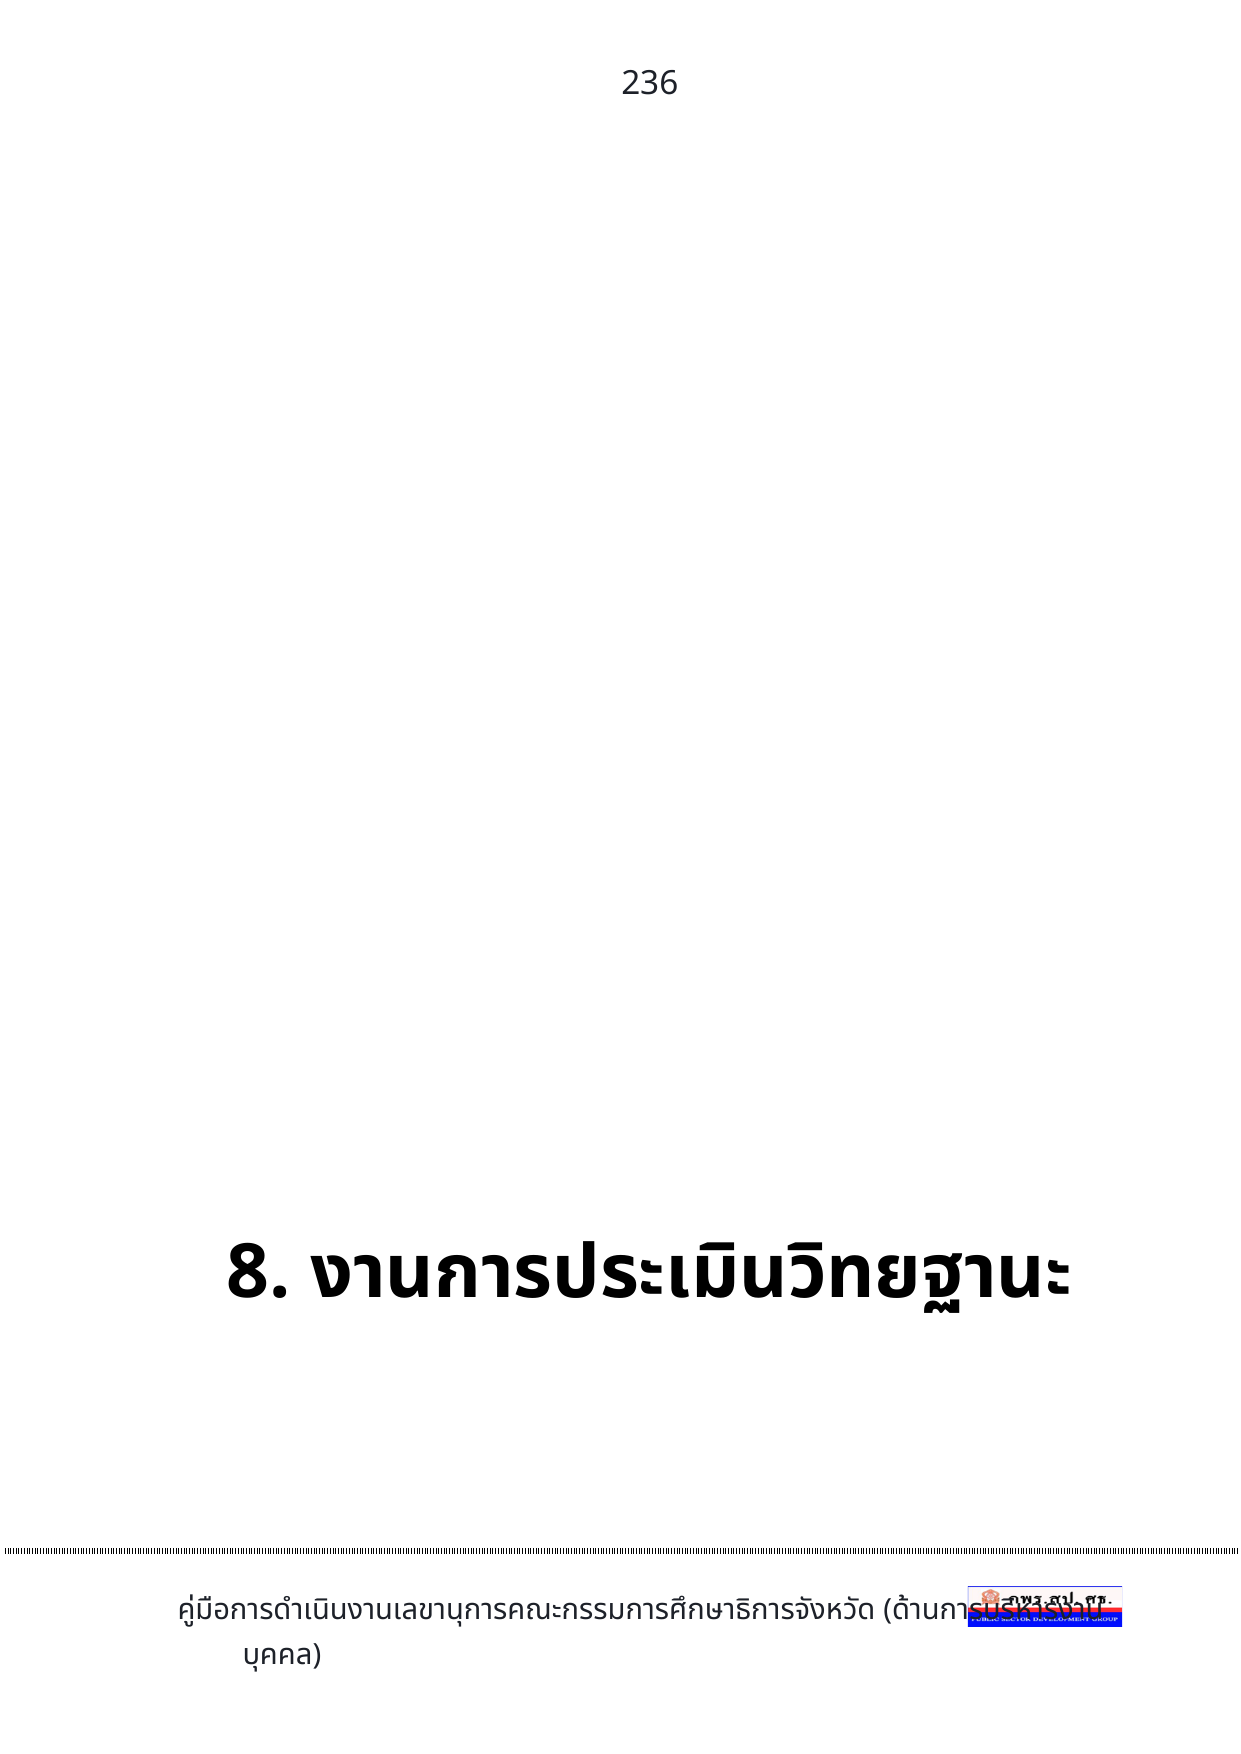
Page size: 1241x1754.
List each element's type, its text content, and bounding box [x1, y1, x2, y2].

subtitle 8. งานการประเมินวิทยฐานะ [177, 1217, 1122, 1331]
picture [967, 1586, 1123, 1627]
